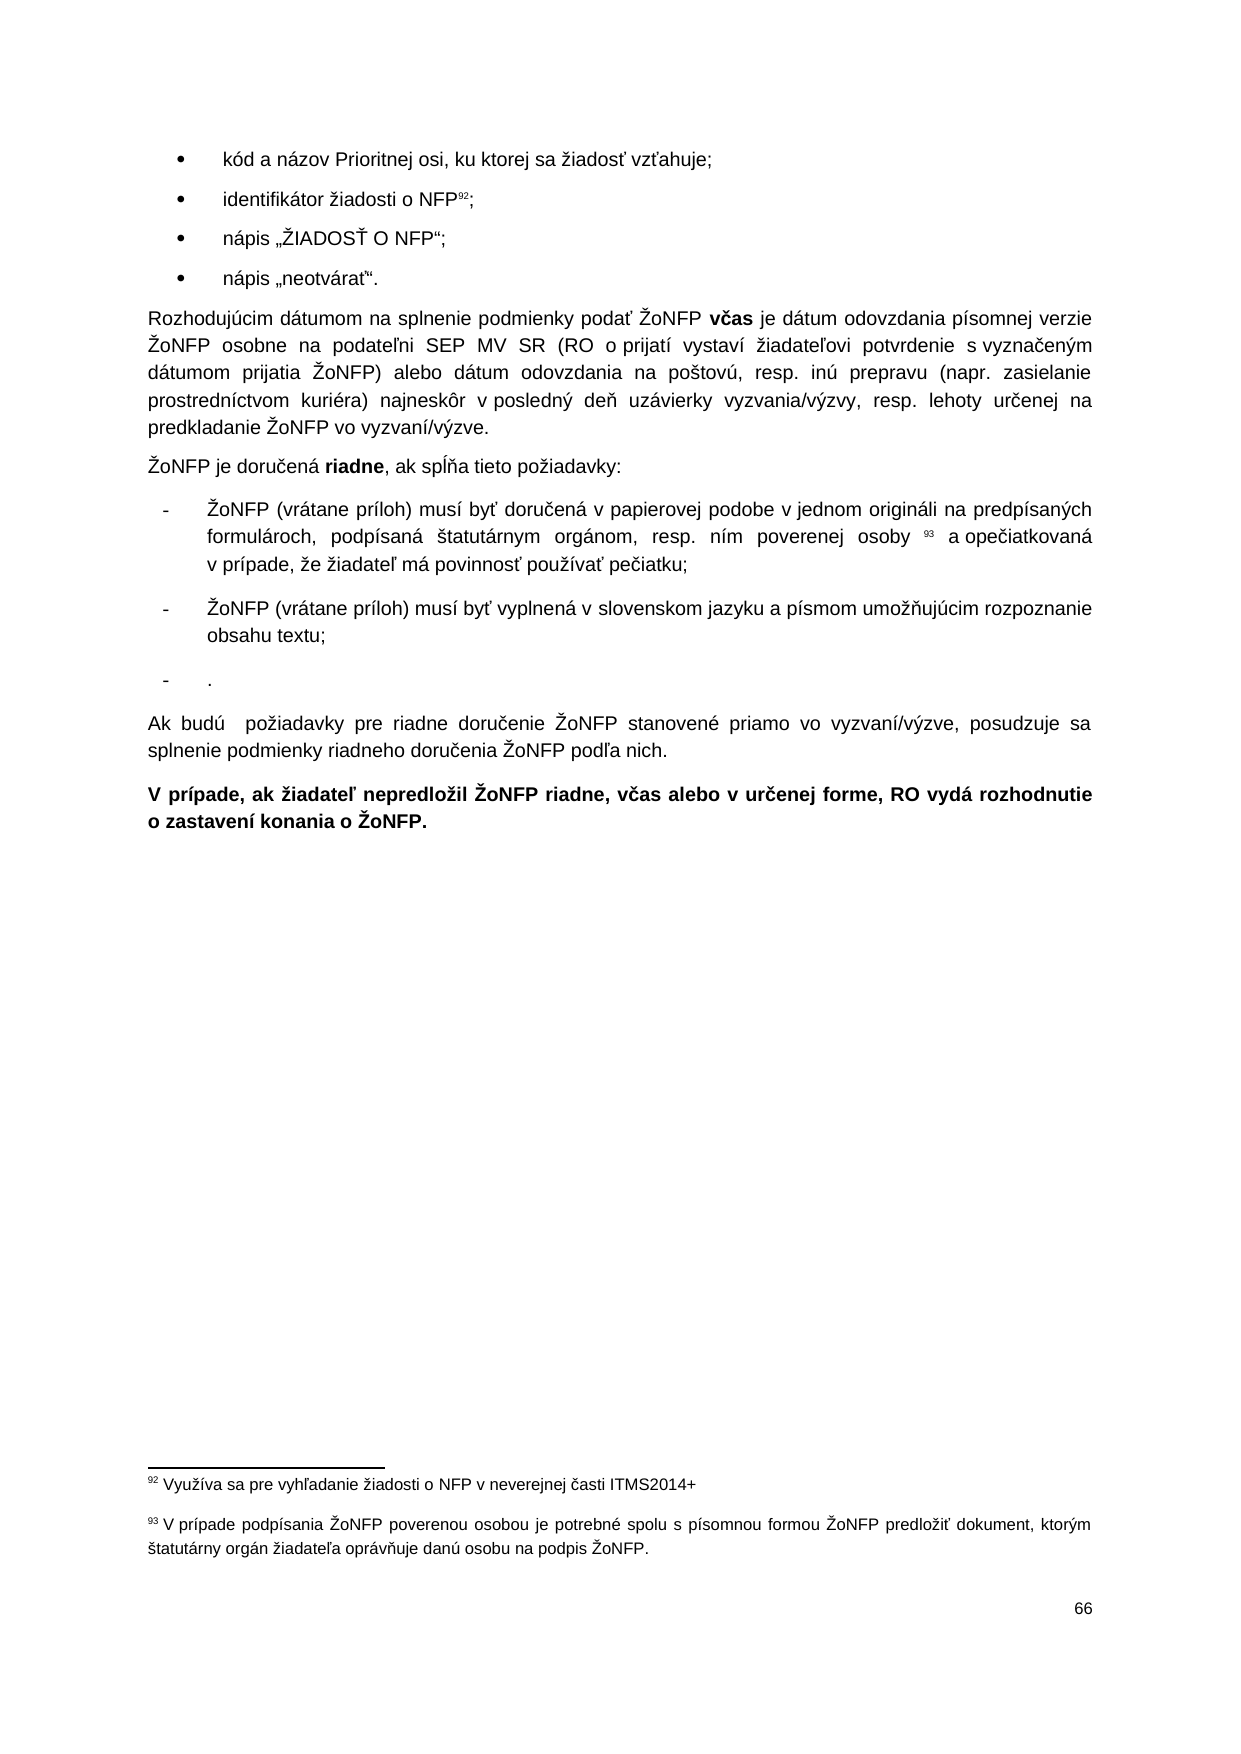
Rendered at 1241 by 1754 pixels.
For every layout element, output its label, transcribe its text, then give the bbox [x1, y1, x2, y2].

list kód a názov Prioritnej osi, ku ktorej sa žiadosť vzťahuje; [177, 148, 1092, 171]
list nápis „ŽIADOSŤ O NFP“; [177, 227, 1092, 250]
text Ak budú požiadavky pre riadne doručenie ŽoNFP stanovené priamo vo vyzvaní/výzve, posudzuje sa splnenie podmienky riadneho doručenia ŽoNFP podľa nich. [148, 712, 1092, 762]
list ŽoNFP (vrátane príloh) musí byť vyplnená v slovenskom jazyku a písmom umožňujúcim rozpoznanie obsahu textu; [162, 596, 1092, 647]
list . [162, 668, 1092, 691]
text Rozhodujúcim dátumom na splnenie podmienky podať ŽoNFP včas je dátum odovzdania písomnej verzie ŽoNFP osobne na podateľni SEP MV SR (RO o prijatí vystaví žiadateľovi potvrdenie s vyznačeným dátumom prijatia ŽoNFP) alebo dátum odovzdania na poštovú, resp. inú prepravu (napr. zasielanie prostredníctvom kuriéra) najneskôr v posledný deň uzávierky vyzvania/výzvy, resp. lehoty určenej na predkladanie ŽoNFP vo vyzvaní/výzve. [148, 307, 1092, 438]
list V prípade, ak žiadateľ nepredložil ŽoNFP riadne, včas alebo v určenej forme, RO vydá rozhodnutie o zastavení konania o ŽoNFP. [148, 783, 1094, 833]
list nápis „neotvárať“. [177, 267, 1092, 290]
text ŽoNFP je doručená riadne, ak spĺňa tieto požiadavky: [148, 455, 1092, 478]
list identifikátor žiadosti o NFP; [177, 187, 1092, 210]
list ŽoNFP (vrátane príloh) musí byť doručená v papierovej podobe v jednom origináli na predpísaných formulároch, podpísaná štatutárnym orgánom, resp. ním poverenej osoby a opečiatkovaná v prípade, že žiadateľ má povinnosť používať pečiatku; [162, 498, 1092, 575]
